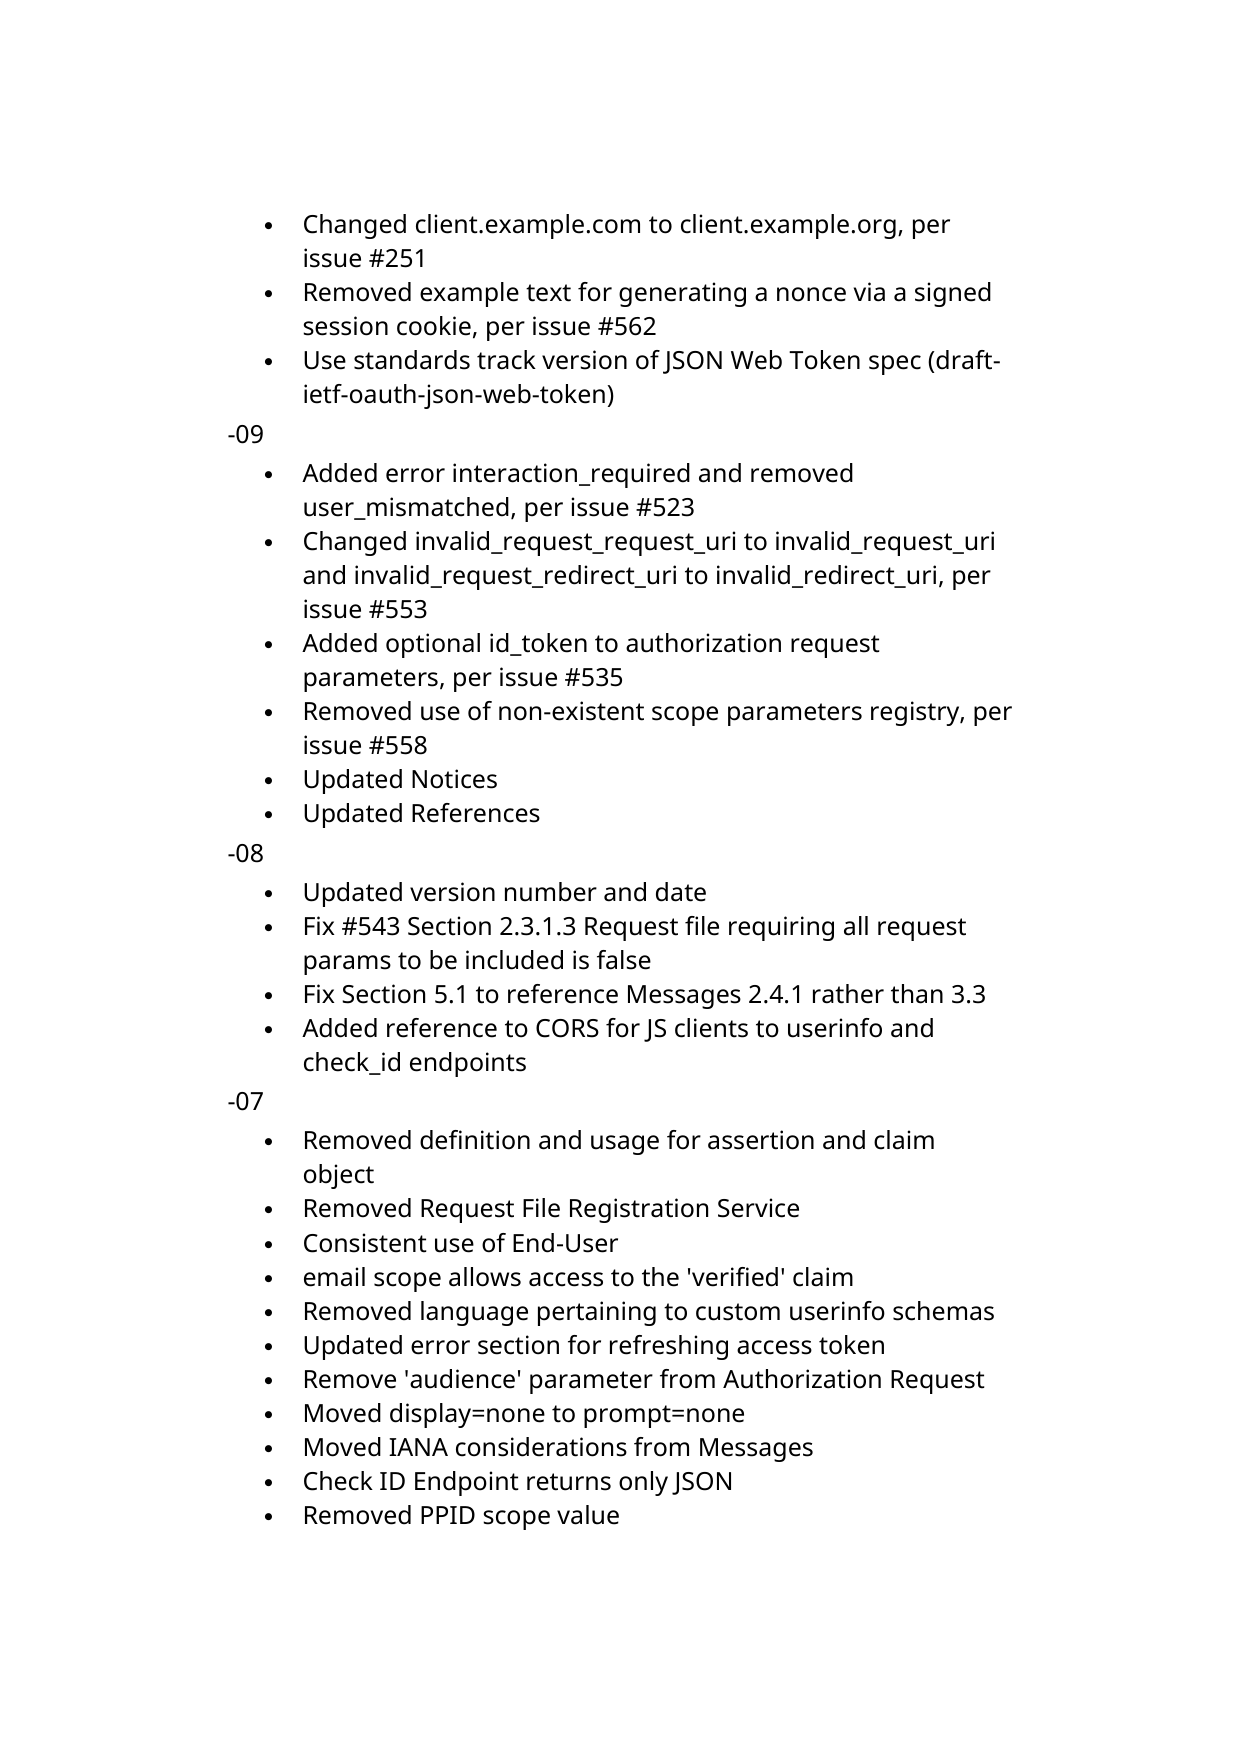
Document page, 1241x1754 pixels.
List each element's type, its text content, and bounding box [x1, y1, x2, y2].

text -07 [227, 1457, 1013, 1491]
list Fix #543 Section 2.3.1.3 Request file requiring all request params to be included is false [265, 1271, 1013, 1339]
list Changed client.example.com to client.example.org, per issue #251 [265, 529, 1013, 597]
text -09 [227, 748, 1013, 782]
list Added reference to CORS for JS clients to userinfo and check_id endpoints [265, 1383, 1013, 1452]
list Fix Section 5.1 to reference Messages 2.4.1 rather than 3.3 [265, 1344, 1013, 1378]
list Updated References [265, 1154, 1013, 1188]
list Changed invalid_request_request_uri to invalid_request_uri and invalid_request_redirect_uri to invalid_redirect_uri, per issue #553 [265, 861, 1013, 963]
list Added error interaction_required and removed user_mismatched, per issue #523 [265, 787, 1013, 856]
list Made use of the nonce REQUIRED when using the implicit flow and OPTIONAL when using the code flow, per issue #569 [265, 421, 1013, 523]
list Changed OpenID Request Object from being specified as a JWT to being specified as a JWS signed base64url encoded JSON object, per issue #592 [265, 314, 1013, 416]
list Removed definition and usage for assertion and claim object [265, 1496, 1013, 1564]
text -08 [227, 1193, 1013, 1227]
list Use standards track version of JSON Web Token spec (draft-ietf-oauth-json-web-token) [265, 675, 1013, 743]
list Updated version number and date [265, 1232, 1013, 1266]
list Added optional id_token to authorization request parameters, per issue #535 [265, 968, 1013, 1036]
list Removed example text for generating a nonce via a signed session cookie, per issue #562 [265, 602, 1013, 670]
list Updated Notices [265, 1114, 1013, 1148]
list Specified that parameters present in both the OpenID Request Object and the OAuth 2.0 Authorization Request MUST exactly match, per issue #575 [265, 207, 1013, 309]
list Removed use of non-existent scope parameters registry, per issue #558 [265, 1041, 1013, 1109]
